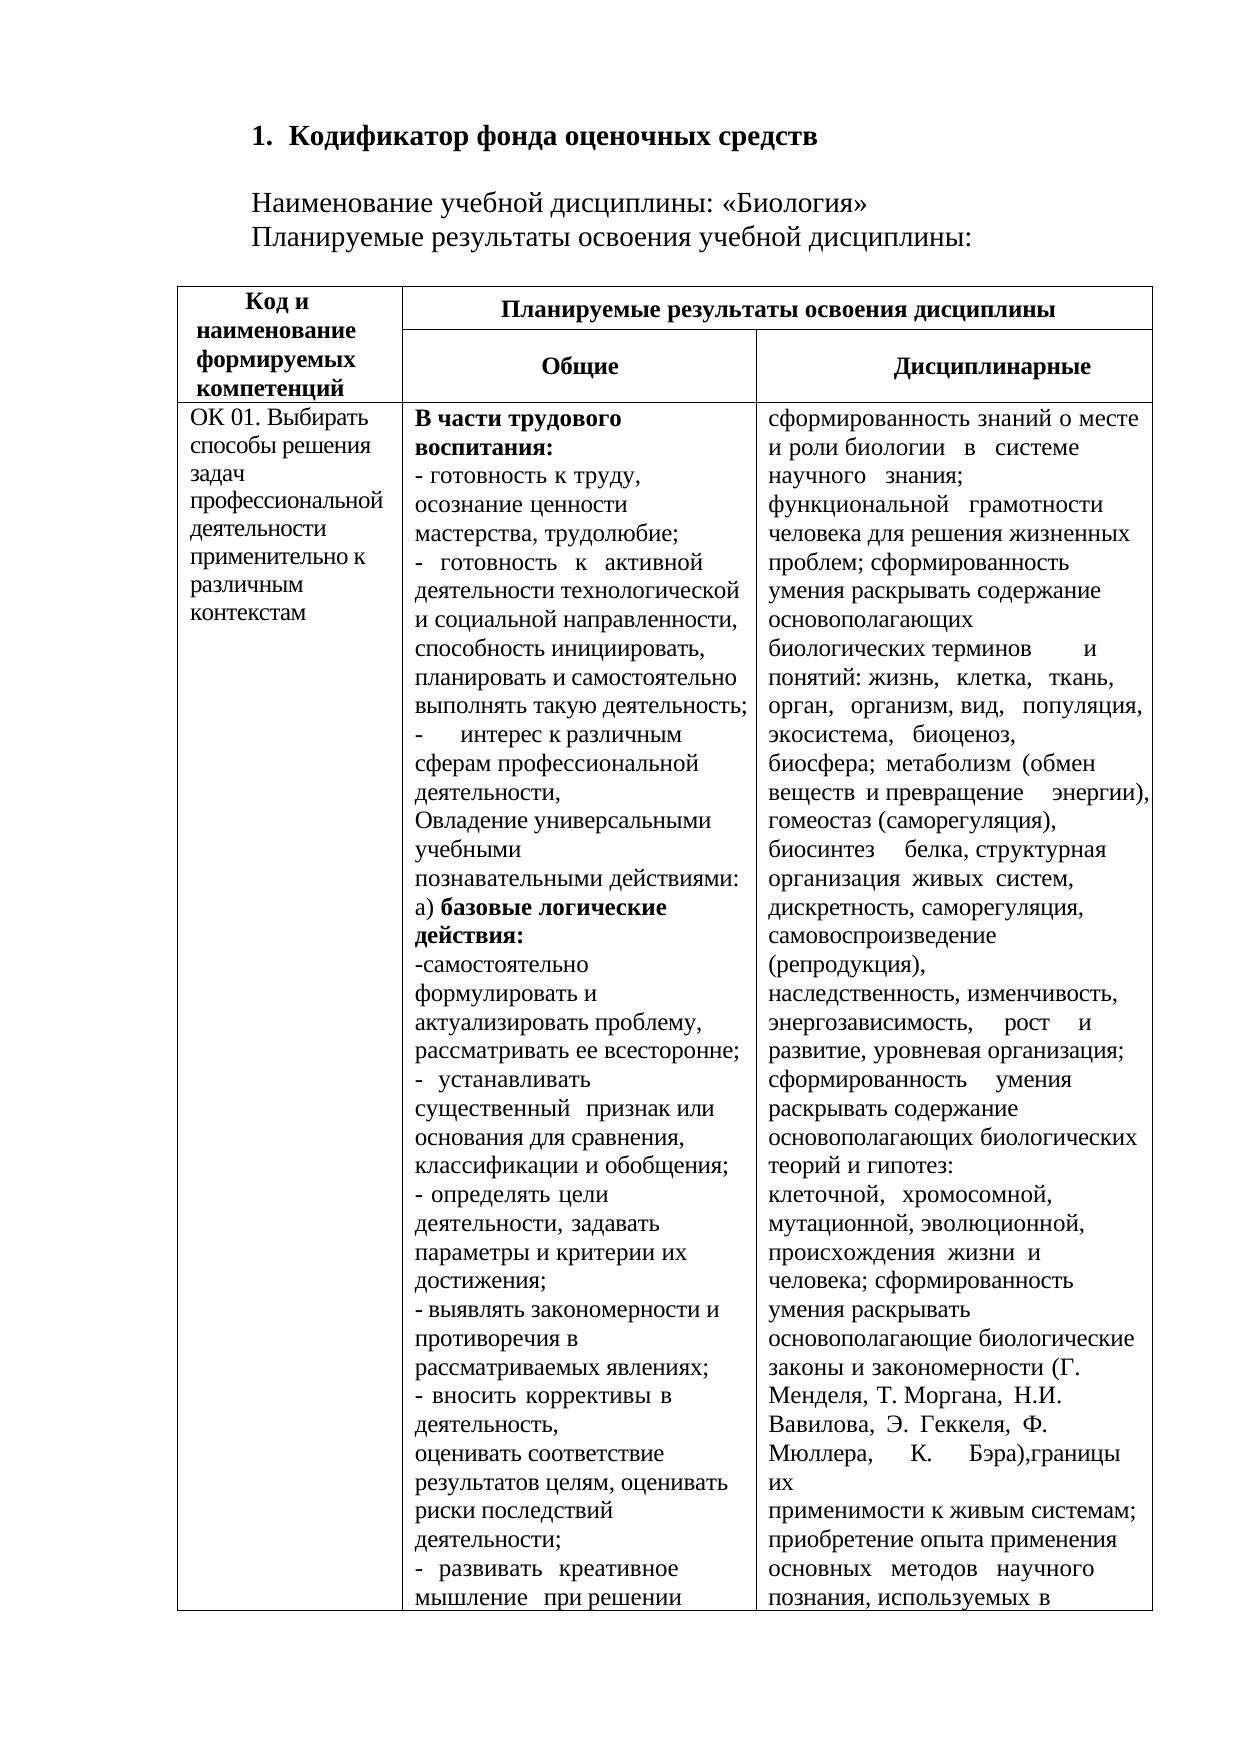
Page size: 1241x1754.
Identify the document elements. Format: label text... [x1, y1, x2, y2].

text Наименование учебной дисциплины: «Биология» [177, 185, 1152, 219]
list Кодификатор фонда оценочных средств [251, 118, 1152, 152]
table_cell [403, 403, 756, 1610]
table_header Код и наименование формируемых компетенций [178, 287, 402, 402]
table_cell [178, 403, 402, 1610]
table_header Планируемые результаты освоения дисциплины [403, 287, 1152, 329]
table_cell Дисциплинарные [757, 330, 1152, 402]
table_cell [757, 403, 1152, 1610]
table_cell Общие [403, 330, 756, 402]
text Планируемые результаты освоения учебной дисциплины: [177, 219, 1152, 252]
